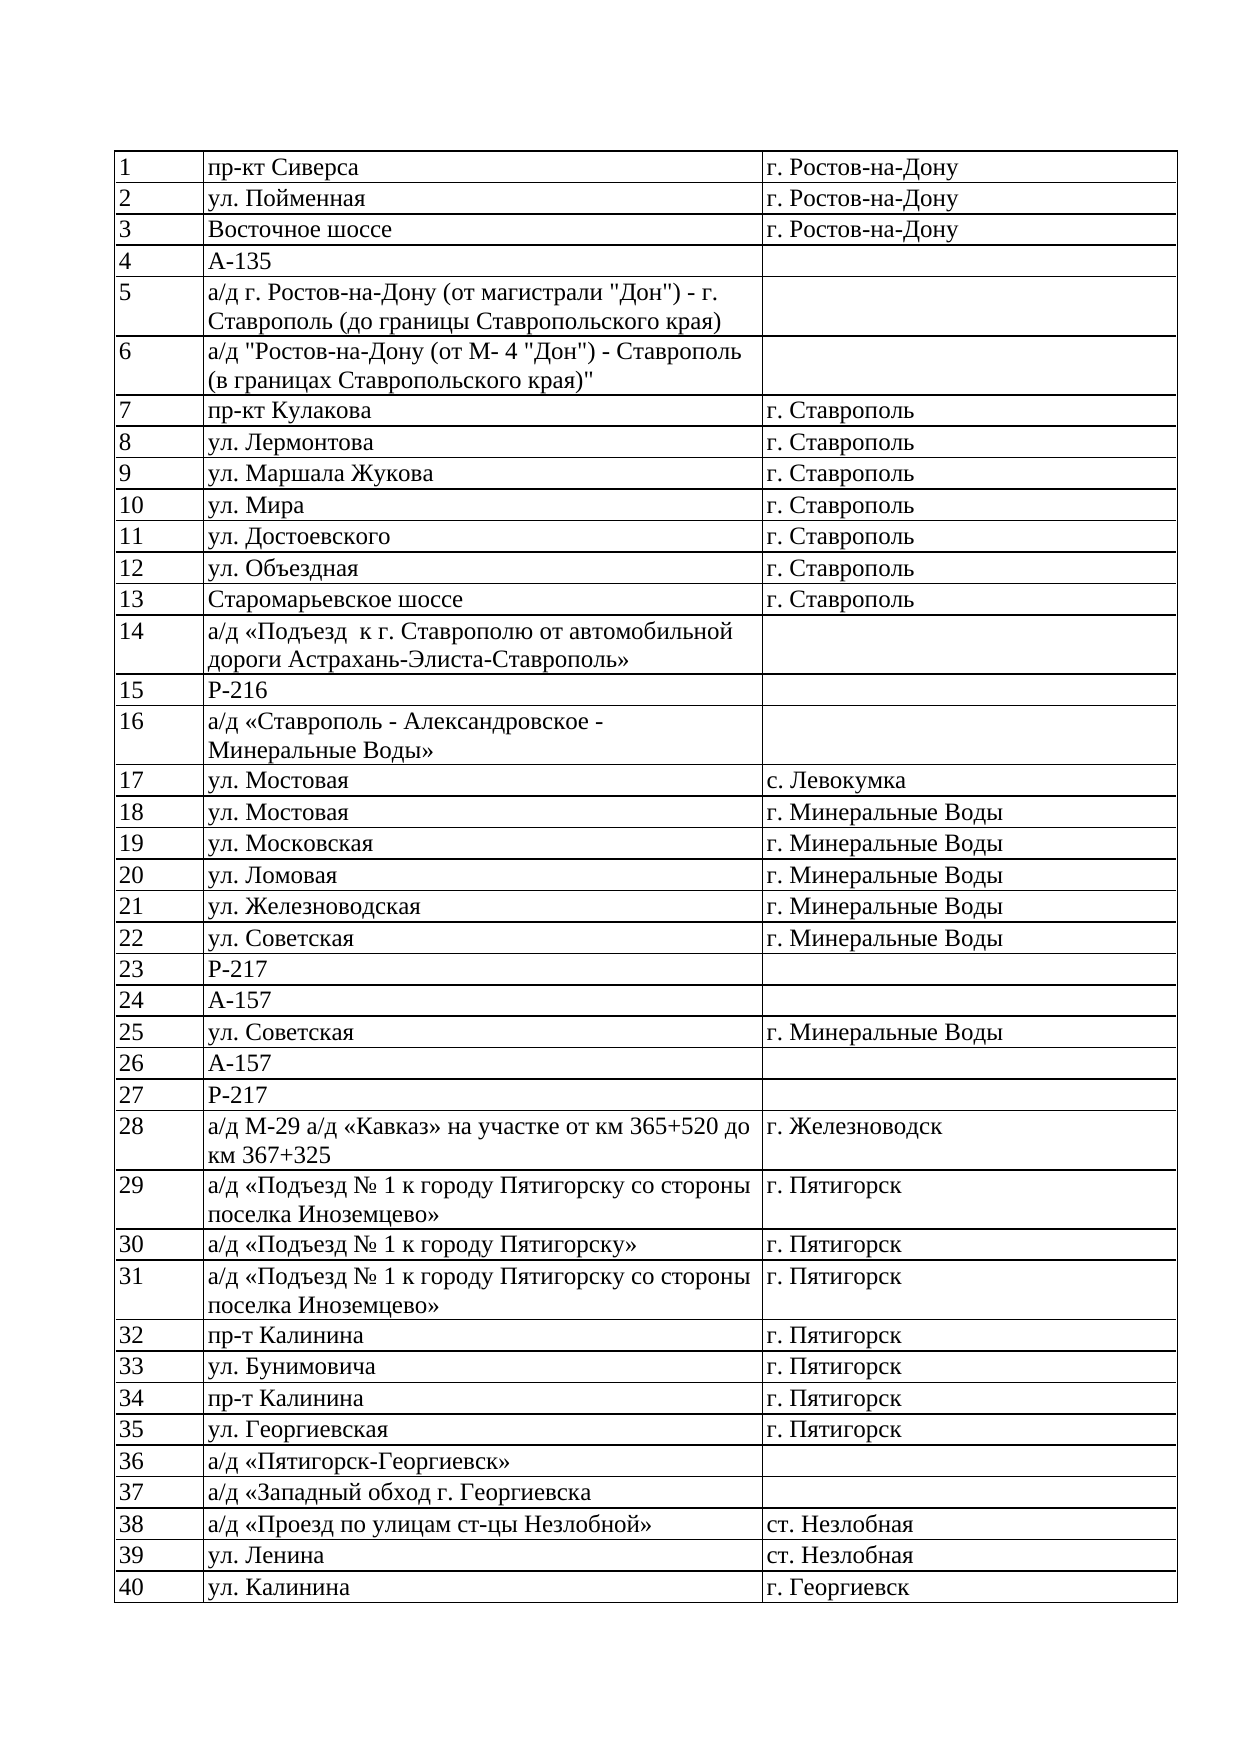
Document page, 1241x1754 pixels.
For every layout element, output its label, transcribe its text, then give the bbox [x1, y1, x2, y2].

table_cell [763, 984, 1177, 1015]
table_cell 30 [115, 1229, 203, 1259]
table_cell 1 [115, 152, 203, 181]
table_cell г. Ставрополь [763, 457, 1177, 488]
table_cell а/д «Подъезд № 1 к городу Пятигорску» [204, 1230, 762, 1259]
table_cell г. Минеральные Воды [763, 890, 1177, 921]
table_cell [763, 1444, 1177, 1476]
table_cell 33 [115, 1351, 203, 1381]
table_cell А-135 [204, 246, 762, 276]
table_cell [763, 953, 1177, 984]
table_cell 31 [115, 1260, 203, 1318]
table_cell ул. Пойменная [204, 183, 762, 213]
table_cell [763, 1047, 1177, 1078]
table_cell ул. Объездная [204, 553, 762, 583]
table_cell г. Пятигорск [763, 1381, 1177, 1413]
table_cell 25 [115, 1016, 203, 1047]
table_cell пр-т Калинина [204, 1383, 762, 1413]
table_cell [763, 244, 1177, 276]
table_cell ул. Мостовая [204, 797, 762, 827]
table_cell 32 [115, 1320, 203, 1350]
table_cell [763, 1476, 1177, 1507]
table_cell ул. Достоевского [204, 521, 762, 551]
table_cell 9 [115, 458, 203, 488]
table_cell [763, 705, 1177, 764]
table_cell 12 [115, 552, 203, 583]
table_cell Р-217 [204, 1080, 762, 1110]
table_cell а/д «Ставрополь - Александровское - Минеральные Воды» [204, 706, 762, 764]
table_cell 34 [115, 1383, 203, 1413]
table_cell ул. Маршала Жукова [204, 458, 762, 488]
table_cell 18 [115, 796, 203, 827]
table_cell Р-216 [204, 675, 762, 705]
table_cell г. Минеральные Воды [763, 921, 1177, 952]
table_cell 37 [115, 1477, 203, 1507]
table_cell [763, 276, 1177, 335]
table_cell а/д «Подъезд № 1 к городу Пятигорску со стороны поселка Иноземцево» [204, 1261, 762, 1318]
table_cell Р-217 [204, 954, 762, 984]
table_cell ул. Мостовая [204, 765, 762, 795]
table_cell 22 [115, 922, 203, 952]
table_cell г. Ростов-на-Дону [763, 213, 1177, 244]
table_cell Восточное шоссе [204, 215, 762, 244]
table_cell г. Минеральные Воды [763, 795, 1177, 827]
table_cell г. Пятигорск [763, 1350, 1177, 1381]
table_cell [763, 1078, 1177, 1110]
table_cell 4 [115, 245, 203, 276]
table_cell 6 [115, 336, 203, 394]
table_cell пр-т Калинина [204, 1320, 762, 1350]
table_cell ул. Советская [204, 923, 762, 952]
table_cell 26 [115, 1048, 203, 1078]
table_cell с. Левокумка [763, 764, 1177, 795]
table_cell 36 [115, 1445, 203, 1476]
table_cell [763, 335, 1177, 394]
table_cell ул. Калинина [204, 1572, 762, 1602]
table_cell 16 [115, 706, 203, 764]
table_cell ул. Мира [204, 490, 762, 520]
table_cell а/д г. Ростов-на-Дону (от магистрали "Дон") - г. Ставрополь (до границы Ставропольского края) [204, 277, 762, 335]
table_cell 28 [115, 1111, 203, 1169]
table_cell 14 [115, 615, 203, 673]
table_cell 5 [115, 277, 203, 335]
table_cell 7 [115, 395, 203, 425]
table_cell ст. Незлобная [763, 1539, 1177, 1570]
table_cell Старомарьевское шоссе [204, 584, 762, 614]
table_cell а/д «Подъезд № 1 к городу Пятигорску со стороны поселка Иноземцево» [204, 1171, 762, 1228]
table_cell 13 [115, 584, 203, 614]
table_cell ул. Московская [204, 828, 762, 858]
table_cell 19 [115, 828, 203, 858]
table_cell г. Пятигорск [763, 1228, 1177, 1259]
table_cell г. Георгиевск [763, 1570, 1177, 1602]
table_cell а/д "Ростов-на-Дону (от М- 4 "Дон") - Ставрополь (в границах Ставропольского края)" [204, 337, 762, 394]
table_cell а/д «Проезд по улицам ст-цы Незлобной» [204, 1509, 762, 1539]
table_cell г. Ставрополь [763, 425, 1177, 457]
table_cell 35 [115, 1414, 203, 1444]
table_cell пр-кт Кулакова [204, 396, 762, 425]
table_cell А-157 [204, 1048, 762, 1078]
table_cell 21 [115, 891, 203, 921]
table_cell 38 [115, 1508, 203, 1539]
table_cell ул. Советская [204, 1017, 762, 1047]
table_cell г. Железноводск [763, 1110, 1177, 1169]
table_cell А-157 [204, 986, 762, 1015]
table_cell ул. Лермонтова [204, 427, 762, 457]
table_cell 8 [115, 426, 203, 457]
table_cell а/д М-29 а/д «Кавказ» на участке от км 365+520 до км 367+325 [204, 1111, 762, 1169]
table_cell 20 [115, 859, 203, 889]
table_cell 17 [115, 765, 203, 795]
table_cell г. Ставрополь [763, 488, 1177, 520]
table_cell г. Минеральные Воды [763, 858, 1177, 889]
table_cell г. Пятигорск [763, 1319, 1177, 1350]
table_cell г. Ставрополь [763, 520, 1177, 551]
table_cell 29 [115, 1170, 203, 1228]
table_cell 3 [115, 214, 203, 244]
table_cell 11 [115, 521, 203, 551]
table_cell ул. Ломовая [204, 860, 762, 889]
table_cell а/д «Подъезд к г. Ставрополю от автомобильной дороги Астрахань-Элиста-Ставрополь» [204, 616, 762, 673]
table_cell ст. Незлобная [763, 1507, 1177, 1539]
table_cell 23 [115, 954, 203, 984]
table_cell ул. Бунимовича [204, 1352, 762, 1381]
table_cell г. Минеральные Воды [763, 827, 1177, 858]
table_cell 27 [115, 1079, 203, 1110]
table_cell [763, 673, 1177, 705]
table_cell ул. Ленина [204, 1540, 762, 1570]
table_cell пр-кт Сиверса [204, 152, 762, 181]
table_cell а/д «Пятигорск-Георгиевск» [204, 1446, 762, 1476]
table_cell ул. Георгиевская [204, 1415, 762, 1444]
table_cell 40 [115, 1571, 203, 1602]
table_cell г. Ставрополь [763, 551, 1177, 583]
table_cell 10 [115, 489, 203, 520]
table_cell г. Пятигорск [763, 1413, 1177, 1444]
table_cell г. Ростов-на-Дону [763, 152, 1177, 181]
table_cell г. Пятигорск [763, 1259, 1177, 1318]
table_cell 15 [115, 674, 203, 705]
table_cell 39 [115, 1540, 203, 1570]
table_cell [763, 614, 1177, 673]
table_cell г. Ставрополь [763, 394, 1177, 425]
table_cell г. Минеральные Воды [763, 1015, 1177, 1047]
table_cell а/д «Западный обход г. Георгиевска [204, 1477, 762, 1507]
table_cell 24 [115, 985, 203, 1015]
table_cell г. Пятигорск [763, 1169, 1177, 1228]
table_cell г. Ростов-на-Дону [763, 181, 1177, 213]
table_cell ул. Железноводская [204, 891, 762, 921]
table_cell г. Ставрополь [763, 583, 1177, 614]
table_cell 2 [115, 183, 203, 213]
